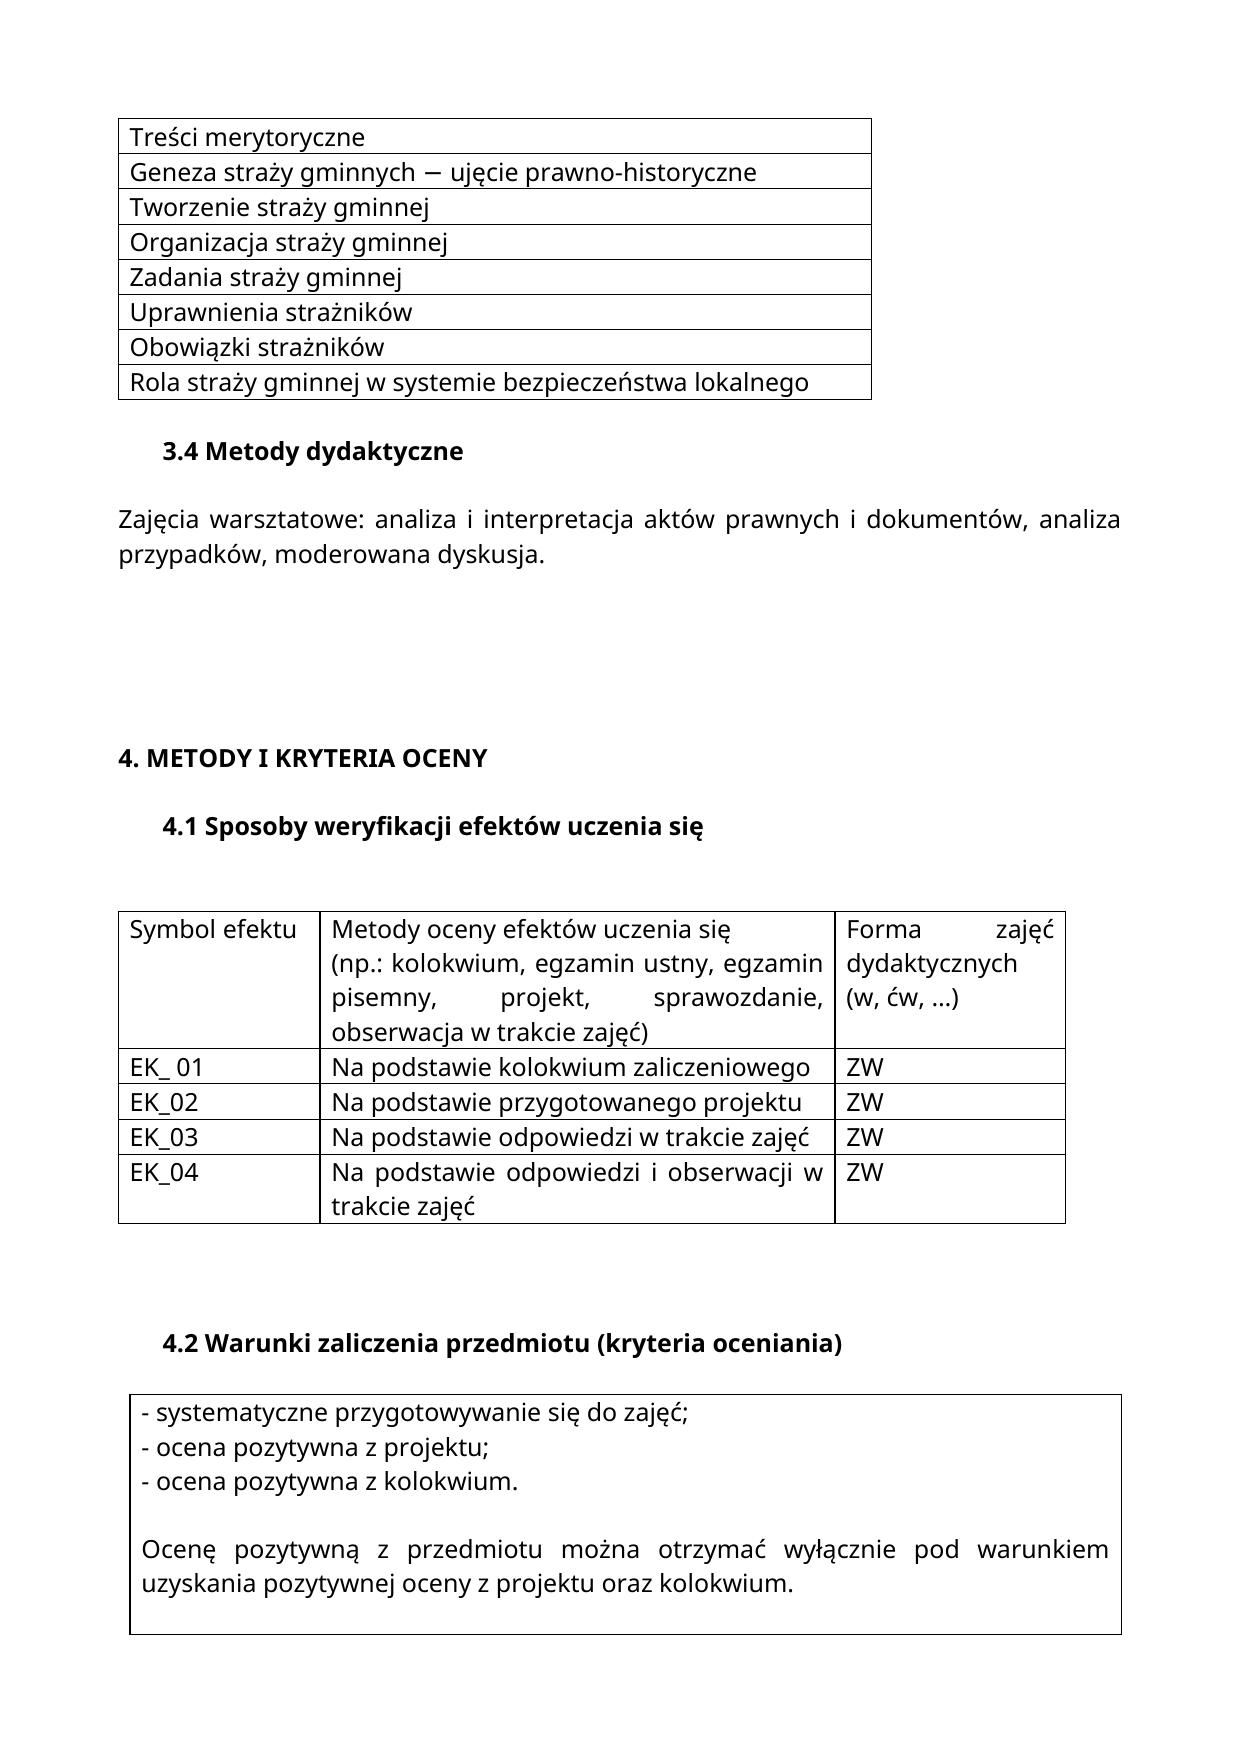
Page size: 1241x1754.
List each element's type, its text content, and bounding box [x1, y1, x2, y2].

table_cell EK_02 [119, 1084, 319, 1118]
table_header Metody oceny efektów uczenia się (np.: kolokwium, egzamin ustny, egzamin pisemny, projekt, sprawozdanie, obserwacja w trakcie zajęć) [321, 912, 834, 1048]
text Zajęcia warsztatowe: analiza i interpretacja aktów prawnych i dokumentów, analiza przypadków, moderowana dyskusja. [118, 502, 1122, 570]
table_cell ZW [836, 1155, 1065, 1223]
text 4. METODY I KRYTERIA OCENY [118, 741, 1122, 775]
text 3.4 Metody dydaktyczne [162, 434, 1122, 468]
table_cell Na podstawie kolokwium zaliczeniowego [321, 1049, 834, 1083]
table_cell Na podstawie odpowiedzi w trakcie zajęć [321, 1120, 834, 1153]
table_header - systematyczne przygotowywanie się do zajęć; - ocena pozytywna z projektu; - ocena pozytywna z kolokwium. Ocenę pozytywną z przedmiotu można otrzymać wyłącznie pod warunkiem uzyskania pozytywnej oceny z projektu oraz kolokwium. [131, 1395, 1121, 1633]
table_cell EK_ 01 [119, 1049, 319, 1083]
table_header Treści merytoryczne [119, 119, 871, 153]
table_cell EK_04 [119, 1155, 319, 1223]
text 4.2 Warunki zaliczenia przedmiotu (kryteria oceniania) [162, 1326, 1122, 1360]
table_cell Geneza straży gminnych − ujęcie prawno-historyczne [119, 154, 871, 188]
table_header Forma zajęć dydaktycznych (w, ćw, …) [836, 912, 1065, 1048]
table_header Symbol efektu [119, 912, 319, 1048]
table_cell ZW [836, 1049, 1065, 1083]
table_cell Tworzenie straży gminnej [119, 189, 871, 223]
table_cell Uprawnienia strażników [119, 295, 871, 329]
table_cell Obowiązki strażników [119, 330, 871, 364]
table_cell EK_03 [119, 1120, 319, 1153]
table_cell Rola straży gminnej w systemie bezpieczeństwa lokalnego [119, 365, 871, 399]
table_cell Na podstawie przygotowanego projektu [321, 1084, 834, 1118]
table_cell Na podstawie odpowiedzi i obserwacji w trakcie zajęć [321, 1155, 834, 1223]
table_cell ZW [836, 1120, 1065, 1153]
table_cell Organizacja straży gminnej [119, 225, 871, 258]
table_cell Zadania straży gminnej [119, 260, 871, 294]
text 4.1 Sposoby weryfikacji efektów uczenia się [162, 809, 1122, 843]
table_cell ZW [836, 1084, 1065, 1118]
